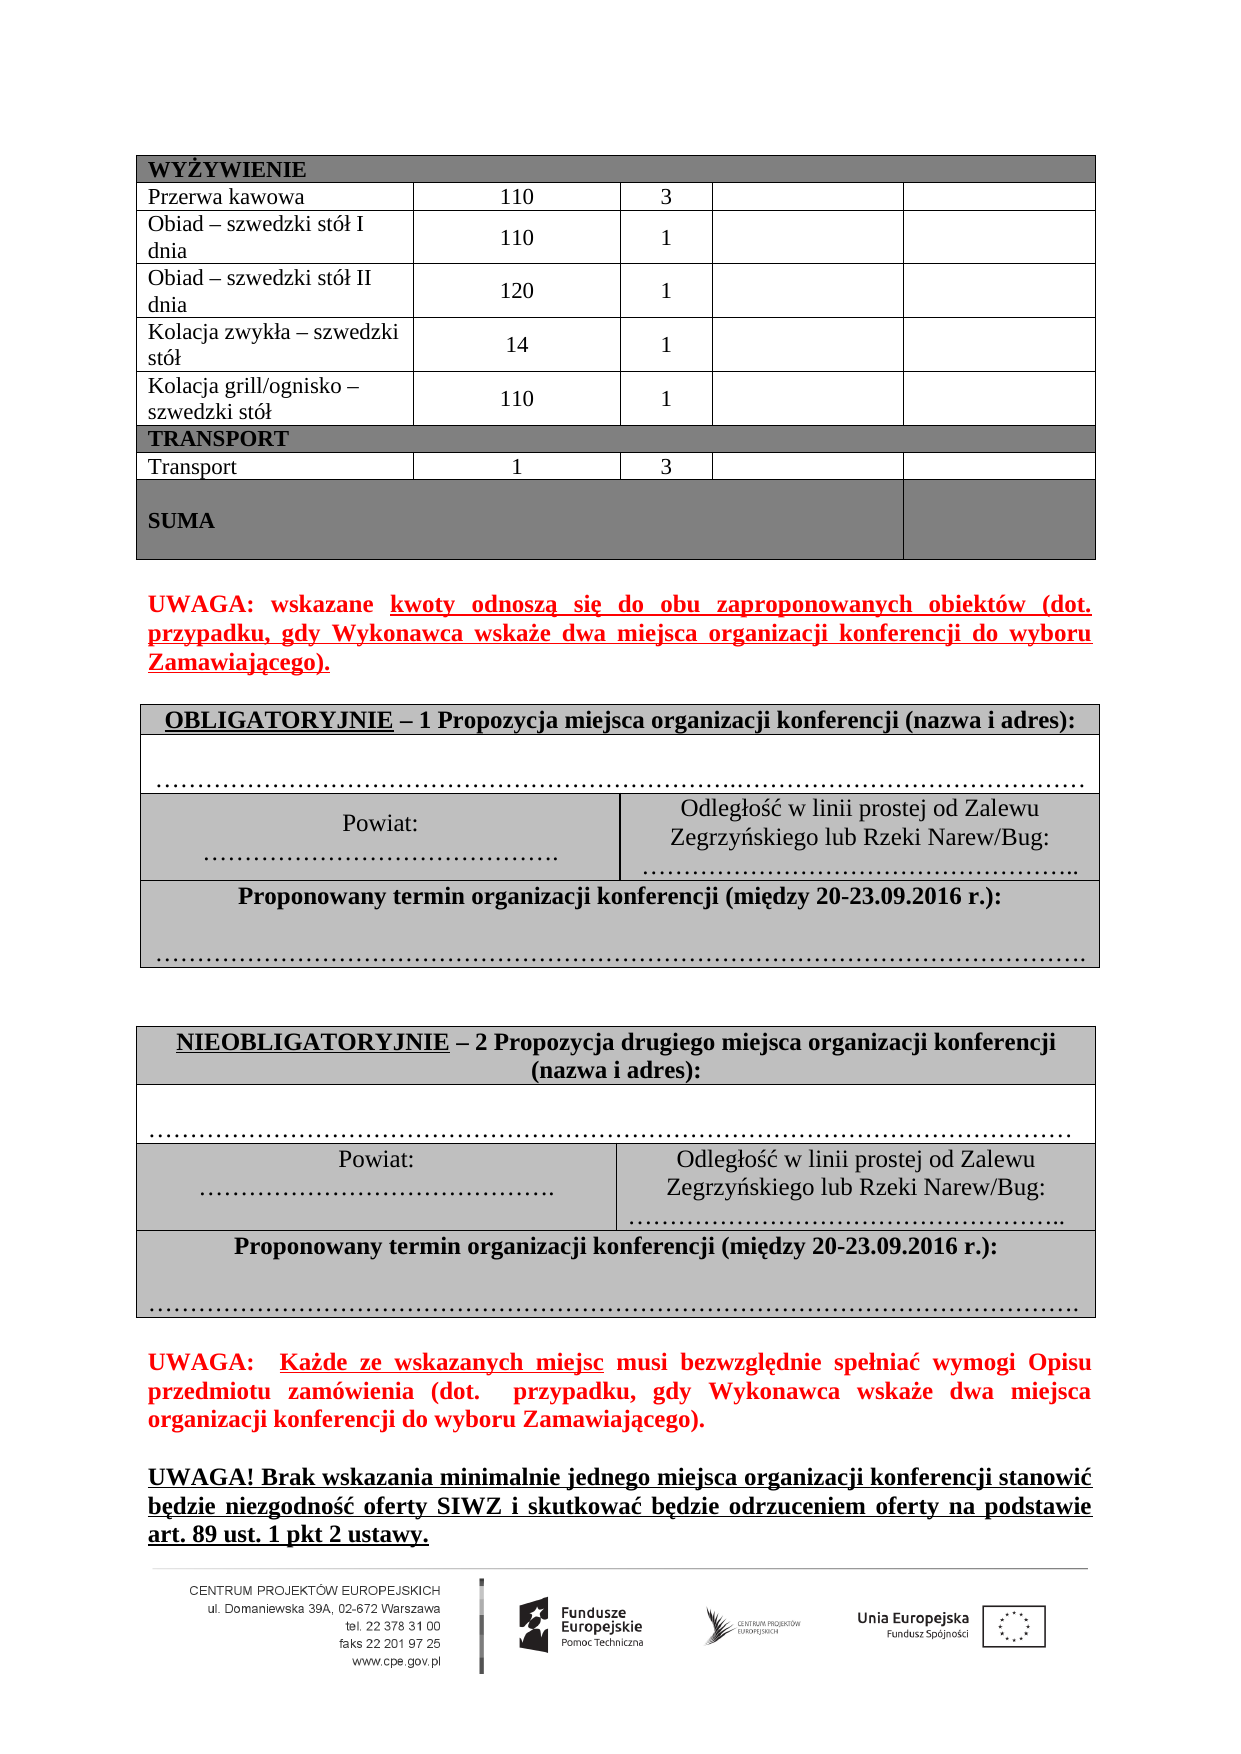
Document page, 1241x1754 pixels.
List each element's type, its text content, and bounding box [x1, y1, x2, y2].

table_cell 1 [414, 453, 620, 479]
table_cell 3 [621, 453, 712, 479]
text UWAGA: wskazane kwoty odnoszą się do obu zaproponowanych obiektów (dot. przypadku, gdy Wykonawca wskaże dwa miejsca organizacji konferencji do wyboru Zamawiającego). [148, 589, 1093, 643]
picture [147, 1563, 1093, 1679]
table_header OBLIGATORYJNIE – 1 Propozycja miejsca organizacji konferencji (nazwa i adres): [141, 705, 1099, 734]
table_cell 14 [414, 318, 620, 371]
table_cell Obiad – szwedzki stół II dnia [137, 264, 413, 317]
table_cell [713, 183, 903, 209]
table_cell [713, 318, 903, 371]
table_cell SUMA [137, 480, 903, 559]
table_header NIEOBLIGATORYJNIE – 2 Propozycja drugiego miejsca organizacji konferencji (nazwa i adres): [137, 1027, 1095, 1084]
table_cell 1 [621, 318, 712, 371]
table_cell [713, 264, 903, 317]
table_cell [904, 211, 1095, 263]
table_cell Powiat: ……………………………………. [137, 1144, 616, 1230]
table_cell [904, 264, 1095, 317]
table_cell [904, 372, 1095, 424]
table_cell 110 [414, 183, 620, 209]
table_cell Proponowany termin organizacji konferencji (między 20-23.09.2016 r.): …………………………………………………………………………………………………. [137, 1231, 1095, 1317]
table_cell [713, 211, 903, 263]
text UWAGA! Brak wskazania minimalnie jednego miejsca organizacji konferencji stanowić będzie niezgodność oferty SIWZ i skutkować będzie odrzuceniem oferty na podstawie art. 89 ust. 1 pkt 2 ustawy. [148, 1517, 1093, 1548]
table_cell ………………………………………………………………………………………………… [137, 1085, 1095, 1143]
text UWAGA: Każde ze wskazanych miejsc musi bezwzględnie spełniać wymogi Opisu przedmiotu zamówienia (dot. przypadku, gdy Wykonawca wskaże dwa miejsca organizacji konferencji do wyboru Zamawiającego). [148, 1347, 1093, 1433]
table_cell Kolacja grill/ognisko – szwedzki stół [137, 372, 413, 424]
table_cell 110 [414, 211, 620, 263]
table_cell Proponowany termin organizacji konferencji (między 20-23.09.2016 r.): …………………………………………………………………………………………………. [141, 881, 1099, 967]
table_cell 3 [621, 183, 712, 209]
table_cell 120 [414, 264, 620, 317]
text UWAGA! Brak wskazania minimalnie jednego miejsca organizacji konferencji stanowić będzie niezgodność oferty SIWZ i skutkować będzie odrzuceniem oferty na podstawie art. 89 ust. 1 pkt 2 ustawy. [148, 1488, 1093, 1516]
table_cell [904, 480, 1095, 559]
table_cell 110 [414, 372, 620, 424]
table_cell [904, 318, 1095, 371]
table_cell 1 [621, 264, 712, 317]
table_cell Przerwa kawowa [137, 183, 413, 209]
table_cell Obiad – szwedzki stół I dnia [137, 211, 413, 263]
table_cell 1 [621, 372, 712, 424]
table_cell …………………………………………………………….…………………………………… [141, 735, 1099, 792]
table_cell [713, 453, 903, 479]
table_cell TRANSPORT [137, 426, 1095, 452]
table_cell Transport [137, 453, 413, 479]
table_cell Powiat: ……………………………………. [141, 794, 619, 880]
table_cell Odległość w linii prostej od Zalewu Zegrzyńskiego lub Rzeki Narew/Bug: …………………………………………….. [617, 1144, 1095, 1230]
table_cell 1 [621, 211, 712, 263]
table_cell [904, 183, 1095, 209]
table_cell Kolacja zwykła – szwedzki stół [137, 318, 413, 371]
text UWAGA! Brak wskazania minimalnie jednego miejsca organizacji konferencji stanowić będzie niezgodność oferty SIWZ i skutkować będzie odrzuceniem oferty na podstawie art. 89 ust. 1 pkt 2 ustawy. [148, 1462, 1093, 1487]
table_cell [904, 453, 1095, 479]
table_cell WYŻYWIENIE [137, 156, 1095, 182]
text UWAGA: wskazane kwoty odnoszą się do obu zaproponowanych obiektów (dot. przypadku, gdy Wykonawca wskaże dwa miejsca organizacji konferencji do wyboru Zamawiającego). [148, 644, 1093, 675]
table_cell Odległość w linii prostej od Zalewu Zegrzyńskiego lub Rzeki Narew/Bug: …………………………………………….. [621, 794, 1099, 880]
table_cell [713, 372, 903, 424]
